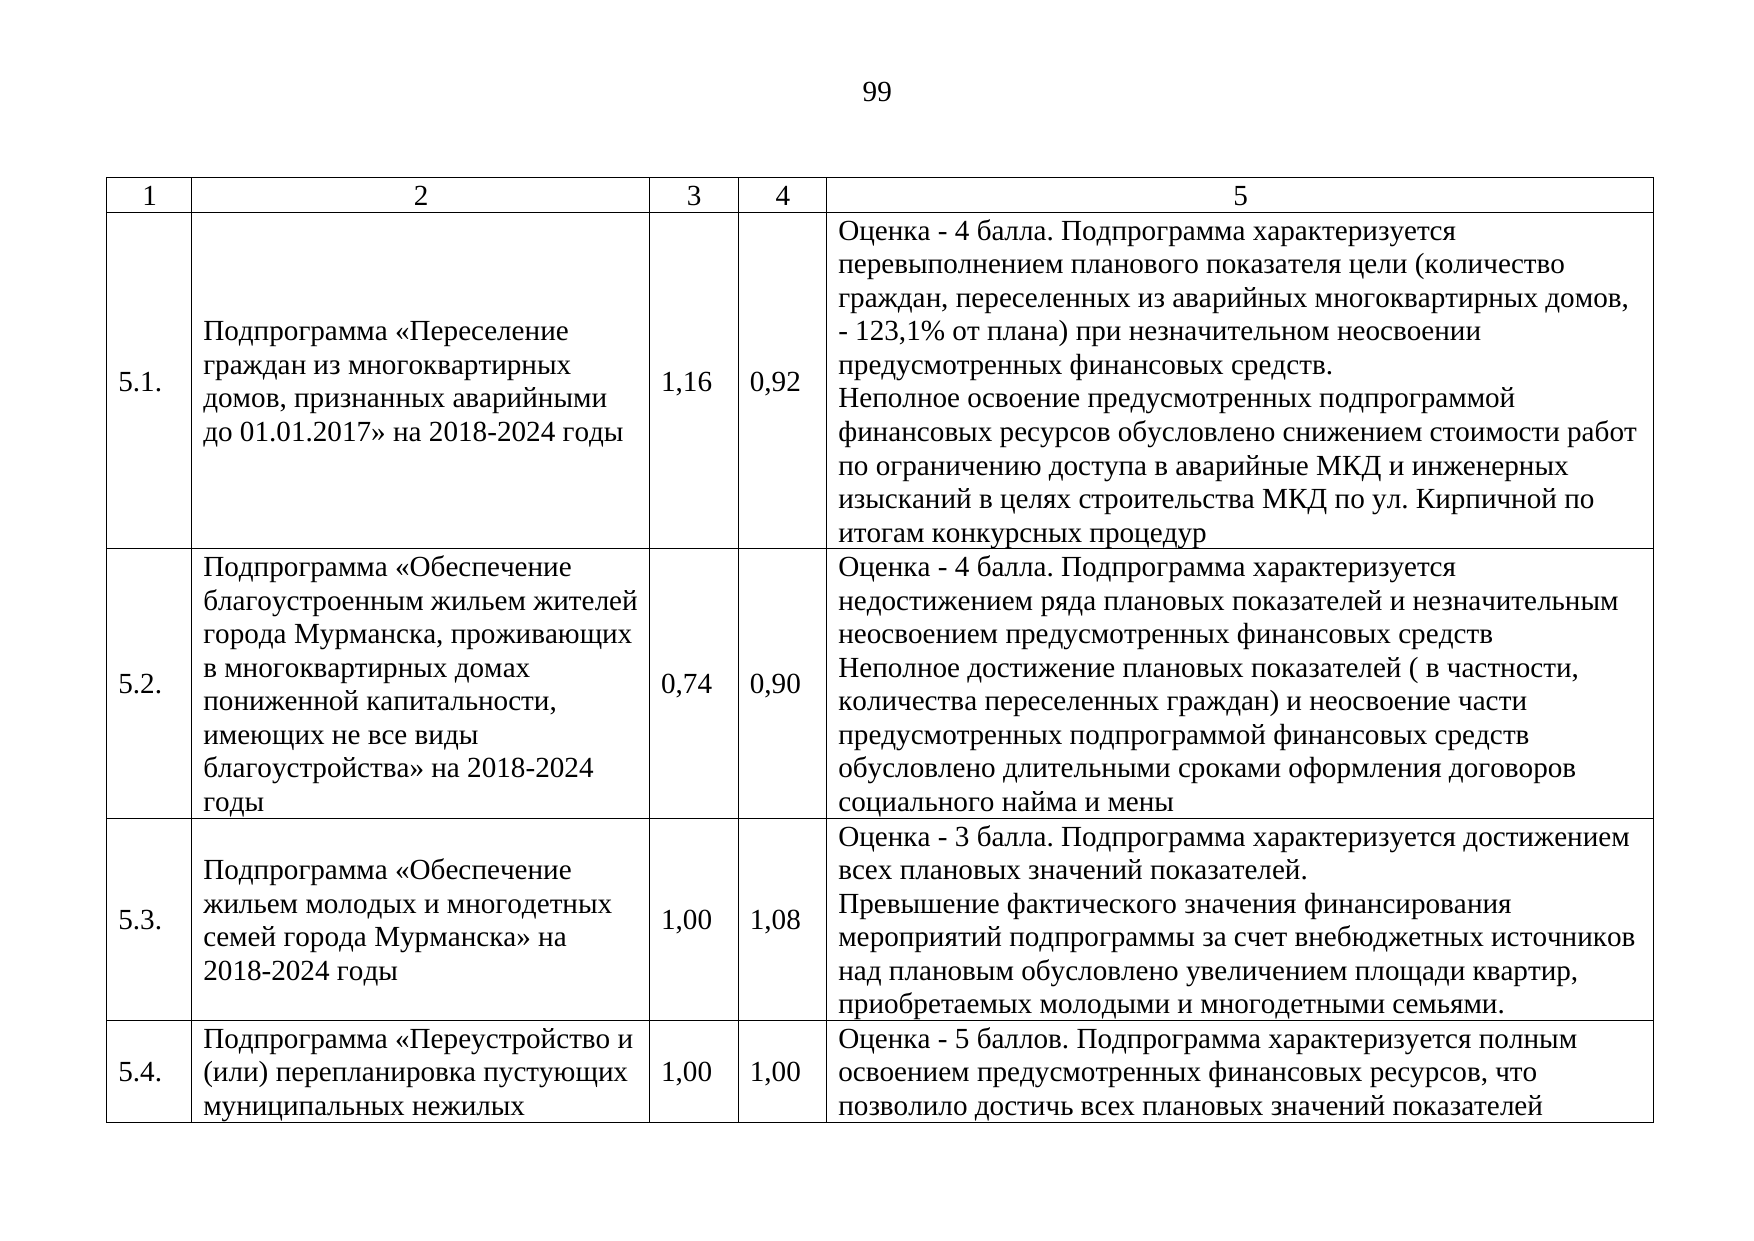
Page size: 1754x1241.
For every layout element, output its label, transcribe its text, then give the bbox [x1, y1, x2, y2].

table_cell 1,00 [650, 819, 738, 1020]
table_cell Оценка - 5 баллов. Подпрограмма характеризуется полным освоением предусмотренных финансовых ресурсов, что позволило достичь всех плановых значений показателей [827, 1021, 1653, 1122]
table_cell 1,16 [650, 213, 738, 548]
table_cell 5.4. [107, 1021, 191, 1122]
table_cell 5 [827, 178, 1653, 212]
table_cell 1,00 [739, 1021, 826, 1122]
table_cell Подпрограмма «Обеспечение жильем молодых и многодетных семей города Мурманска» на 2018-2024 годы [192, 819, 649, 1020]
table_cell 5.2. [107, 549, 191, 818]
table_cell 5.3. [107, 819, 191, 1020]
table_cell 5.1. [107, 213, 191, 548]
table_cell 0,74 [650, 549, 738, 818]
table_cell 1 [107, 178, 191, 212]
table_cell 3 [650, 178, 738, 212]
table_cell 2 [192, 178, 649, 212]
table_cell 1,00 [650, 1021, 738, 1122]
table_cell Оценка - 3 балла. Подпрограмма характеризуется достижением всех плановых значений показателей. Превышение фактического значения финансирования мероприятий подпрограммы за счет внебюджетных источников над плановым обусловлено увеличением площади квартир, приобретаемых молодыми и многодетными семьями. [827, 819, 1653, 1020]
table_cell 1,08 [739, 819, 826, 1020]
table_cell Подпрограмма «Переселение граждан из многоквартирных домов, признанных аварийными до 01.01.2017» на 2018-2024 годы [192, 213, 649, 548]
table_cell Оценка - 4 балла. Подпрограмма характеризуется недостижением ряда плановых показателей и незначительным неосвоением предусмотренных финансовых средств Неполное достижение плановых показателей ( в частности, количества переселенных граждан) и неосвоение части предусмотренных подпрограммой финансовых средств обусловлено длительными сроками оформления договоров социального найма и мены [827, 549, 1653, 818]
table_cell 0,90 [739, 549, 826, 818]
table_cell Оценка - 4 балла. Подпрограмма характеризуется перевыполнением планового показателя цели (количество граждан, переселенных из аварийных многоквартирных домов, - 123,1% от плана) при незначительном неосвоении предусмотренных финансовых средств. Неполное освоение предусмотренных подпрограммой финансовых ресурсов обусловлено снижением стоимости работ по ограничению доступа в аварийные МКД и инженерных изысканий в целях строительства МКД по ул. Кирпичной по итогам конкурсных процедур [827, 213, 1653, 548]
table_cell Подпрограмма «Переустройство и (или) перепланировка пустующих муниципальных нежилых [192, 1021, 649, 1122]
table_cell 4 [739, 178, 826, 212]
table_cell 0,92 [739, 213, 826, 548]
table_cell Подпрограмма «Обеспечение благоустроенным жильем жителей города Мурманска, проживающих в многоквартирных домах пониженной капитальности, имеющих не все виды благоустройства» на 2018-2024 годы [192, 549, 649, 818]
